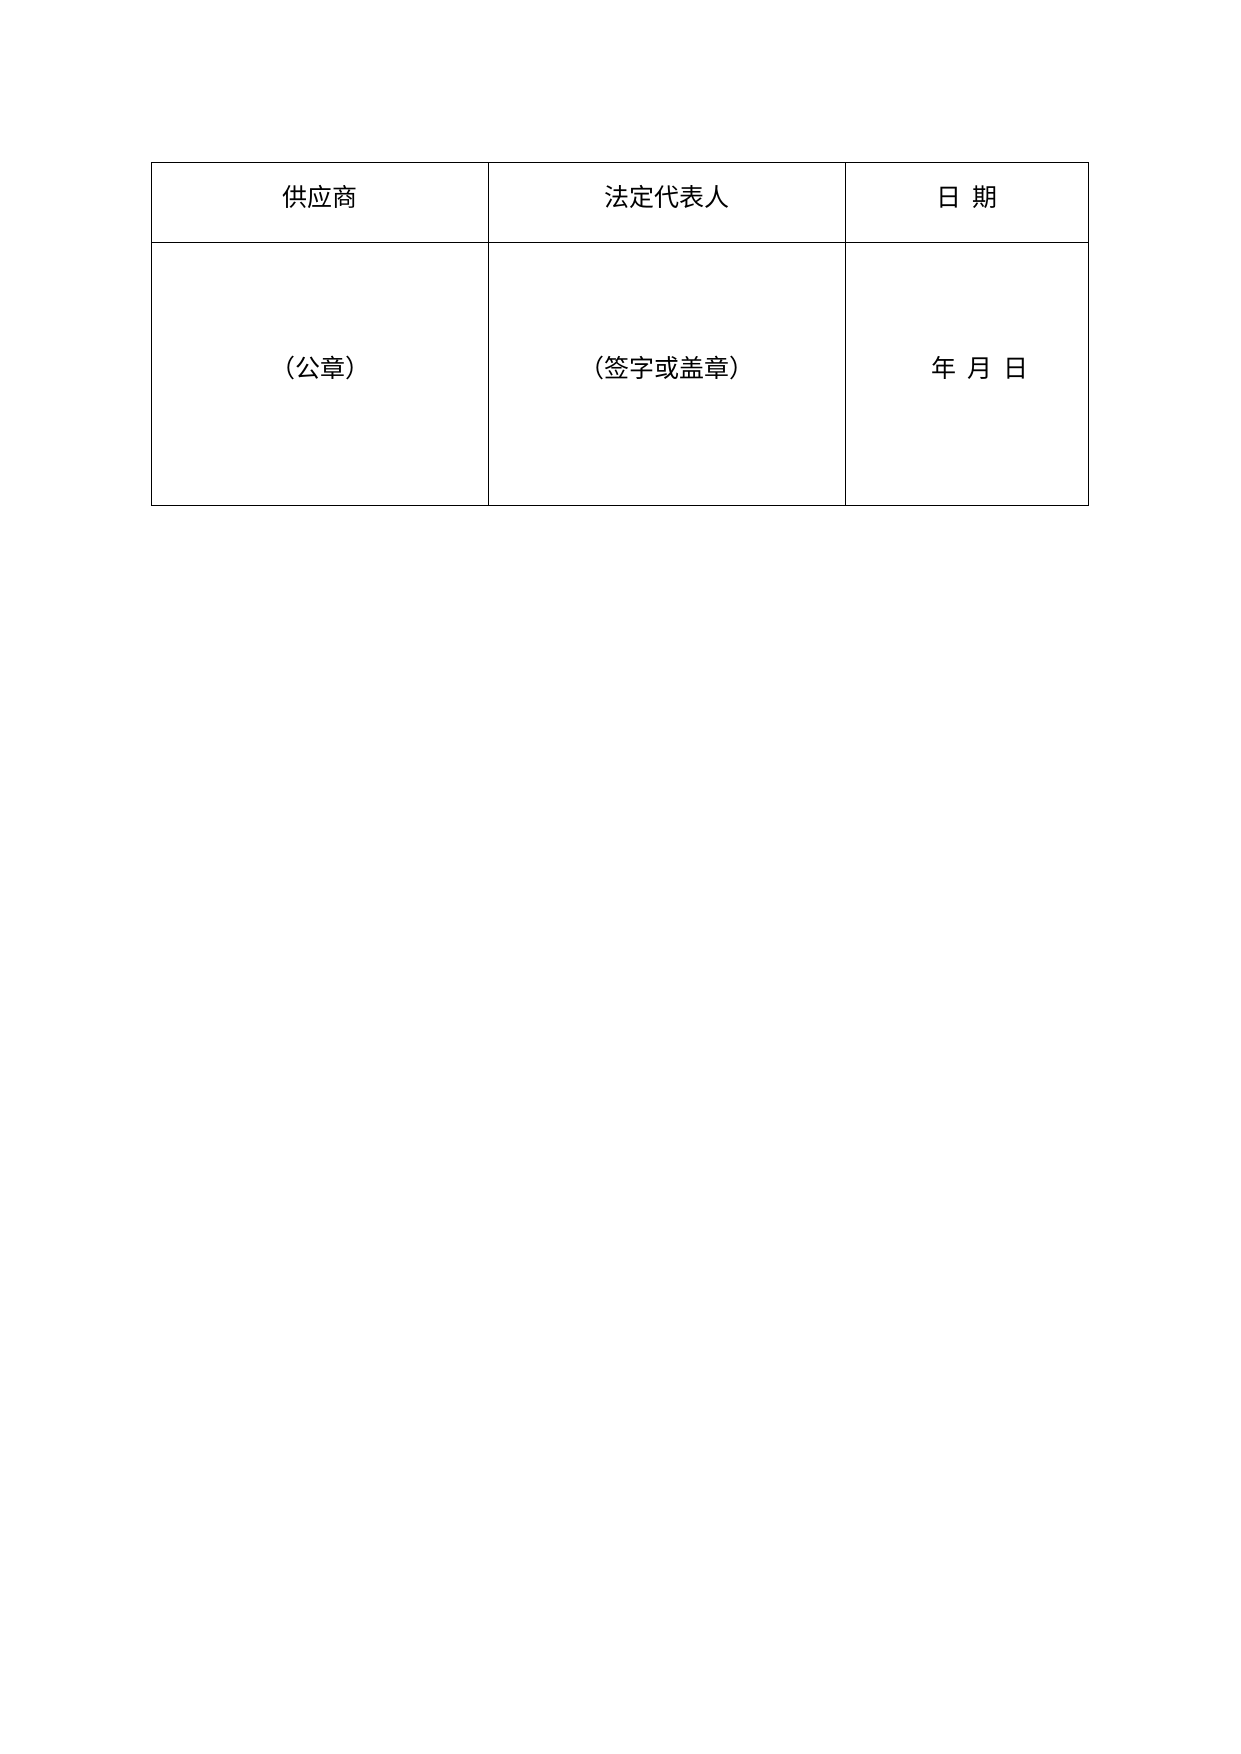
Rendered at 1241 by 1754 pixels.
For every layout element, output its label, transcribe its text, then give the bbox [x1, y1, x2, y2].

table_cell 法定代表人 [489, 163, 845, 242]
table_cell 日 期 [846, 163, 1088, 242]
table_cell （公章） [152, 243, 488, 505]
table_cell （签字或盖章） [489, 243, 845, 505]
table_cell 年 月 日 [846, 243, 1088, 505]
table_cell 供应商 [152, 163, 488, 242]
